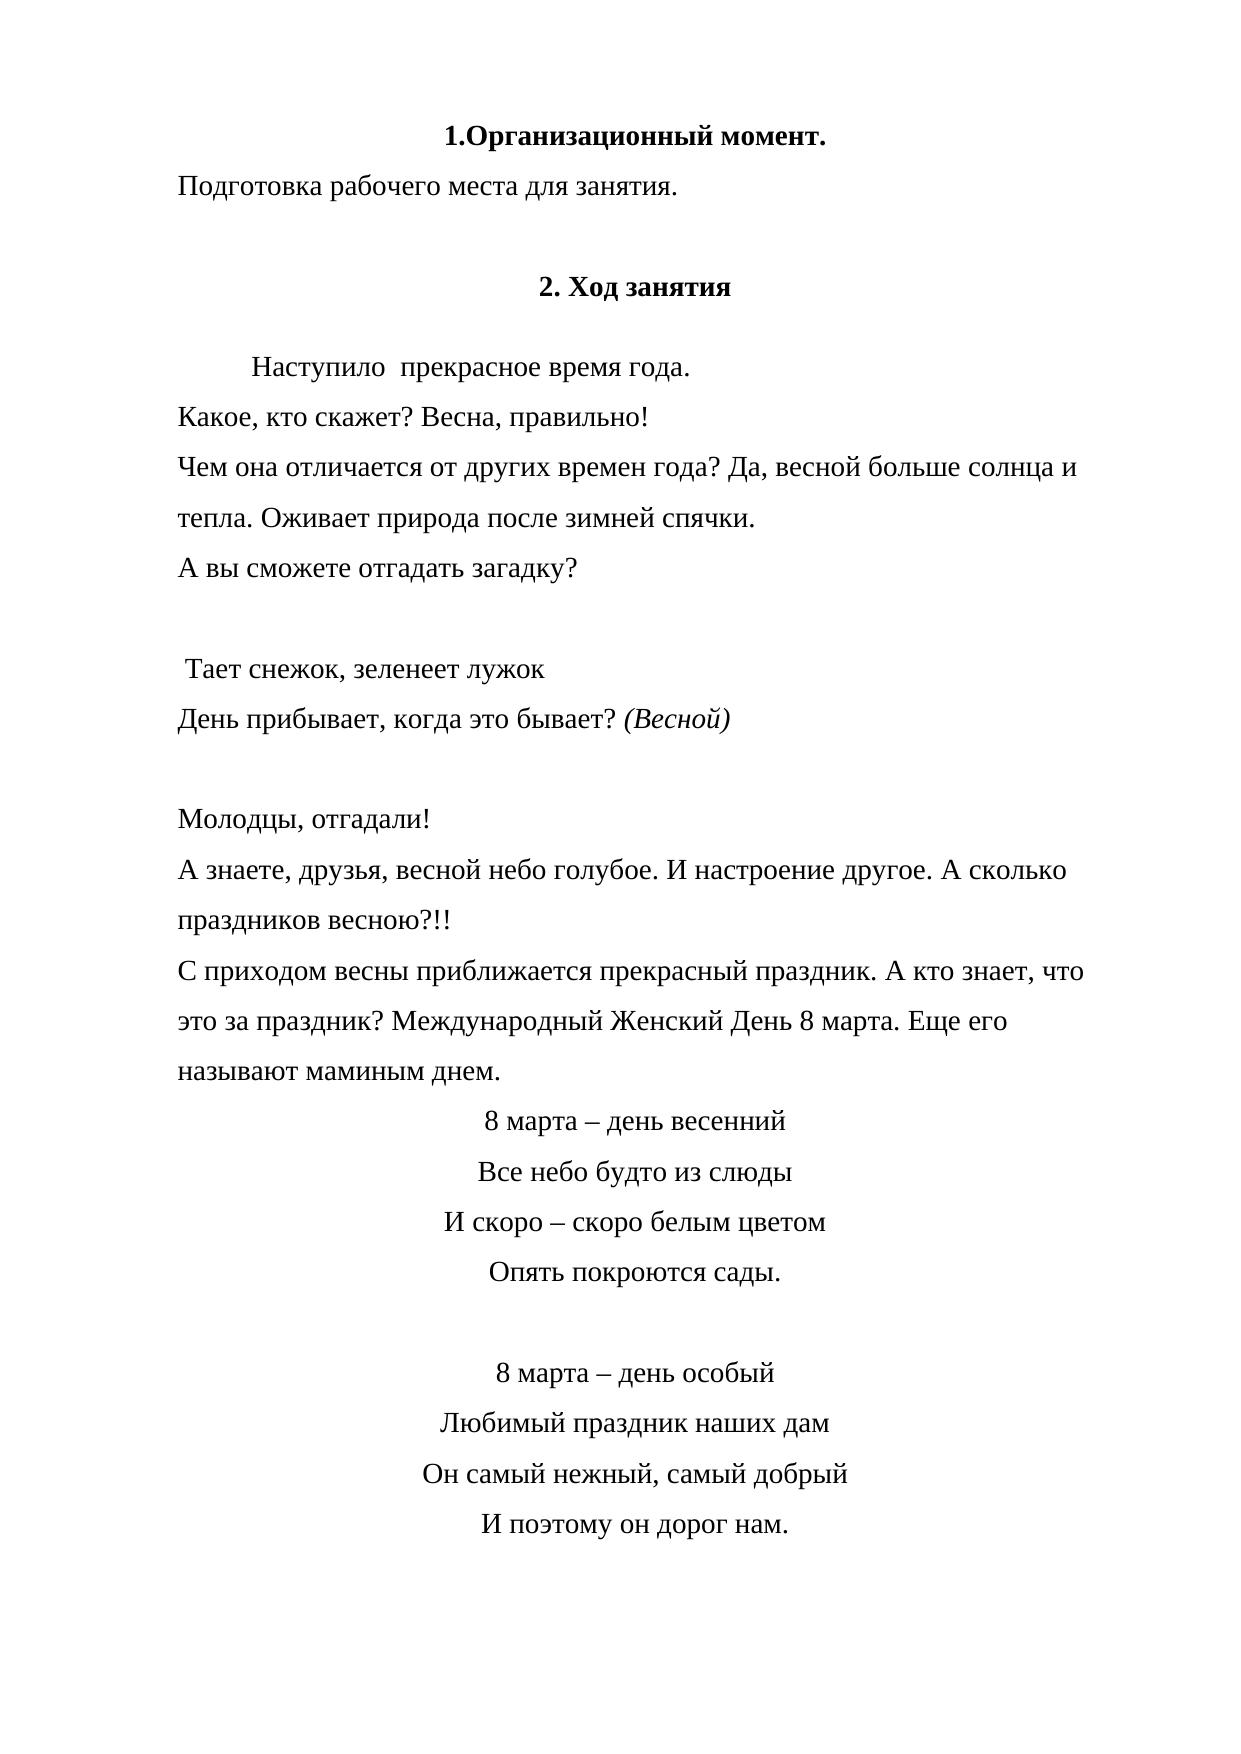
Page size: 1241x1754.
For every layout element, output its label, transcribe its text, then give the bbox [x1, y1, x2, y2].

text 8 марта – день весенний Все небо будто из слюды И скоро – скоро белым цветом Опять покроются сады. 8 марта – день особый Любимый праздник наших дам Он самый нежный, самый добрый И поэтому он дорог нам. [177, 1103, 1093, 1539]
text Какое, кто скажет? Весна, правильно! [177, 399, 1093, 433]
text Подготовка рабочего места для занятия. [177, 168, 1093, 202]
text Чем она отличается от других времен года? Да, весной больше солнца и тепла. Оживает природа после зимней спячки. А вы сможете отгадать загадку? [177, 449, 1093, 584]
text Наступило прекрасное время года. [177, 349, 1093, 382]
text 1.Организационный момент. [177, 118, 1093, 152]
text Молодцы, отгадали! А знаете, друзья, весной небо голубое. И настроение другое. А сколько праздников весною?!! С приходом весны приближается прекрасный праздник. А кто знает, что это за праздник? Международный Женский День 8 марта. Еще его называют маминым днем. [177, 751, 1093, 1087]
text Тает снежок, зеленеет лужок День прибывает, когда это бывает? (Весной) [177, 600, 1093, 734]
text 2. Ход занятия [177, 269, 1093, 303]
